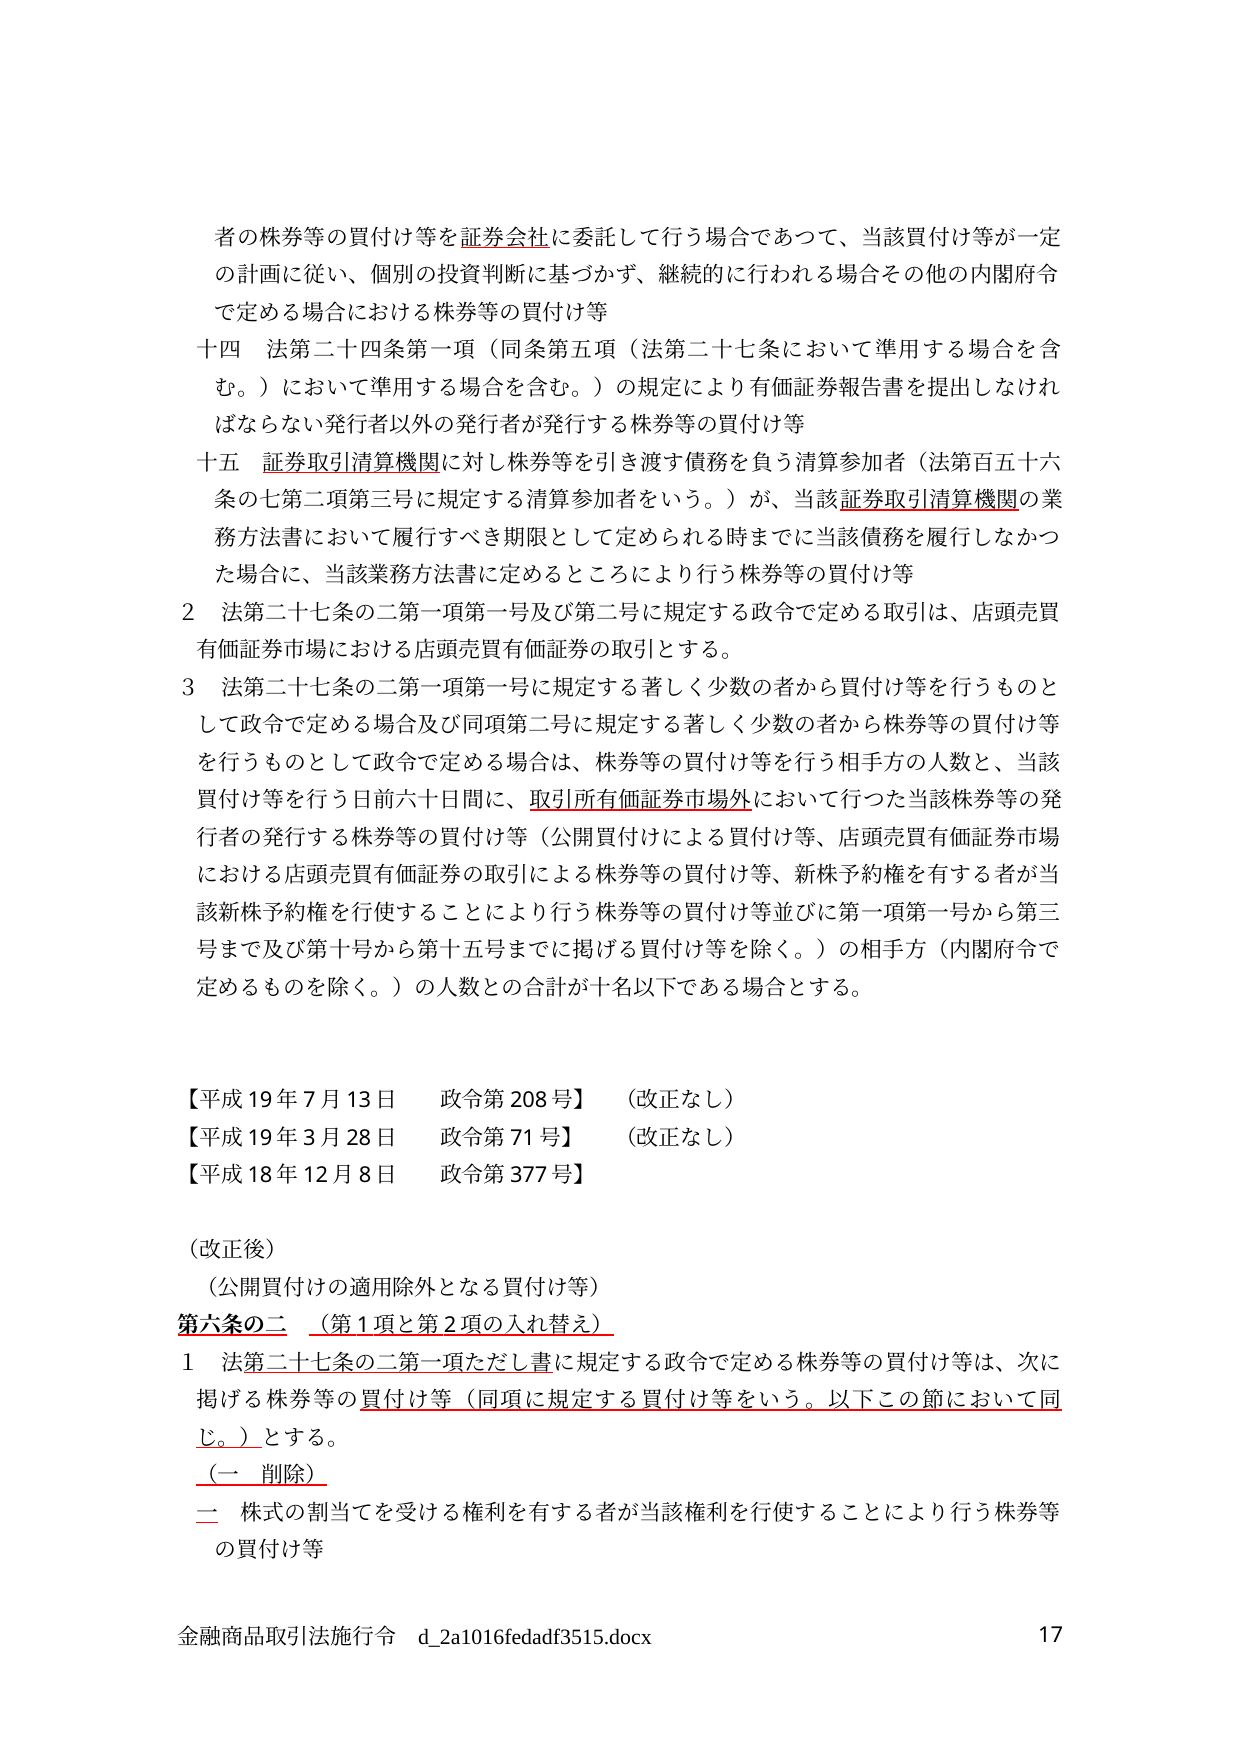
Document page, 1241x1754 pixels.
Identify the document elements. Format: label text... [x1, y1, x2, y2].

text 一 株式の割当てを受ける権利を有する者が当該権利を行使することにより行う株券等の買付け等 [196, 1492, 1063, 1567]
text （一 削除） [196, 1454, 1063, 1492]
text 【平成18年12月8日 政令第377号】 [177, 1154, 1063, 1192]
text （公開買付けの適用除外となる買付け等） [196, 1267, 1063, 1304]
text ２ 法第二十七条の二第一項第一号及び第二号に規定する政令で定める取引は、店頭売買有価証券市場における店頭売買有価証券の取引とする。 [177, 592, 1063, 667]
text 十五 証券取引清算機関に対し株券等を引き渡す債務を負う清算参加者（法第百五十六条の七第二項第三号に規定する清算参加者をいう。）が、当該証券取引清算機関の業務方法書において履行すべき期限として定められる時までに当該債務を履行しなかつた場合に、当該業務方法書に定めるところにより行う株券等の買付け等 [196, 442, 1063, 592]
text 第六条の二 （第1項と第2項の入れ替え） [177, 1304, 1063, 1342]
text 【平成19年7月13日 政令第208号】 （改正なし） [177, 1079, 1063, 1117]
text ３ 法第二十七条の二第一項第一号に規定する著しく少数の者から買付け等を行うものとして政令で定める場合及び同項第二号に規定する著しく少数の者から株券等の買付け等を行うものとして政令で定める場合は、株券等の買付け等を行う相手方の人数と、当該買付け等を行う日前六十日間に、取引所有価証券市場外において行つた当該株券等の発行者の発行する株券等の買付け等（公開買付けによる買付け等、店頭売買有価証券市場における店頭売買有価証券の取引による株券等の買付け等、新株予約権を有する者が当該新株予約権を行使することにより行う株券等の買付け等並びに第一項第一号から第三号まで及び第十号から第十五号までに掲げる買付け等を除く。）の相手方（内閣府令で定めるものを除く。）の人数との合計が十名以下である場合とする。 [177, 667, 1063, 1004]
text 【平成19年3月28日 政令第71号】 （改正なし） [177, 1117, 1063, 1154]
text （改正後） [177, 1229, 1063, 1267]
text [196, 217, 1063, 329]
text 十四 法第二十四条第一項（同条第五項（法第二十七条において準用する場合を含む。）において準用する場合を含む。）の規定により有価証券報告書を提出しなければならない発行者以外の発行者が発行する株券等の買付け等 [196, 329, 1063, 442]
text １ 法第二十七条の二第一項ただし書に規定する政令で定める株券等の買付け等は、次に掲げる株券等の買付け等（同項に規定する買付け等をいう。以下この節において同じ。）とする。 [177, 1342, 1063, 1454]
